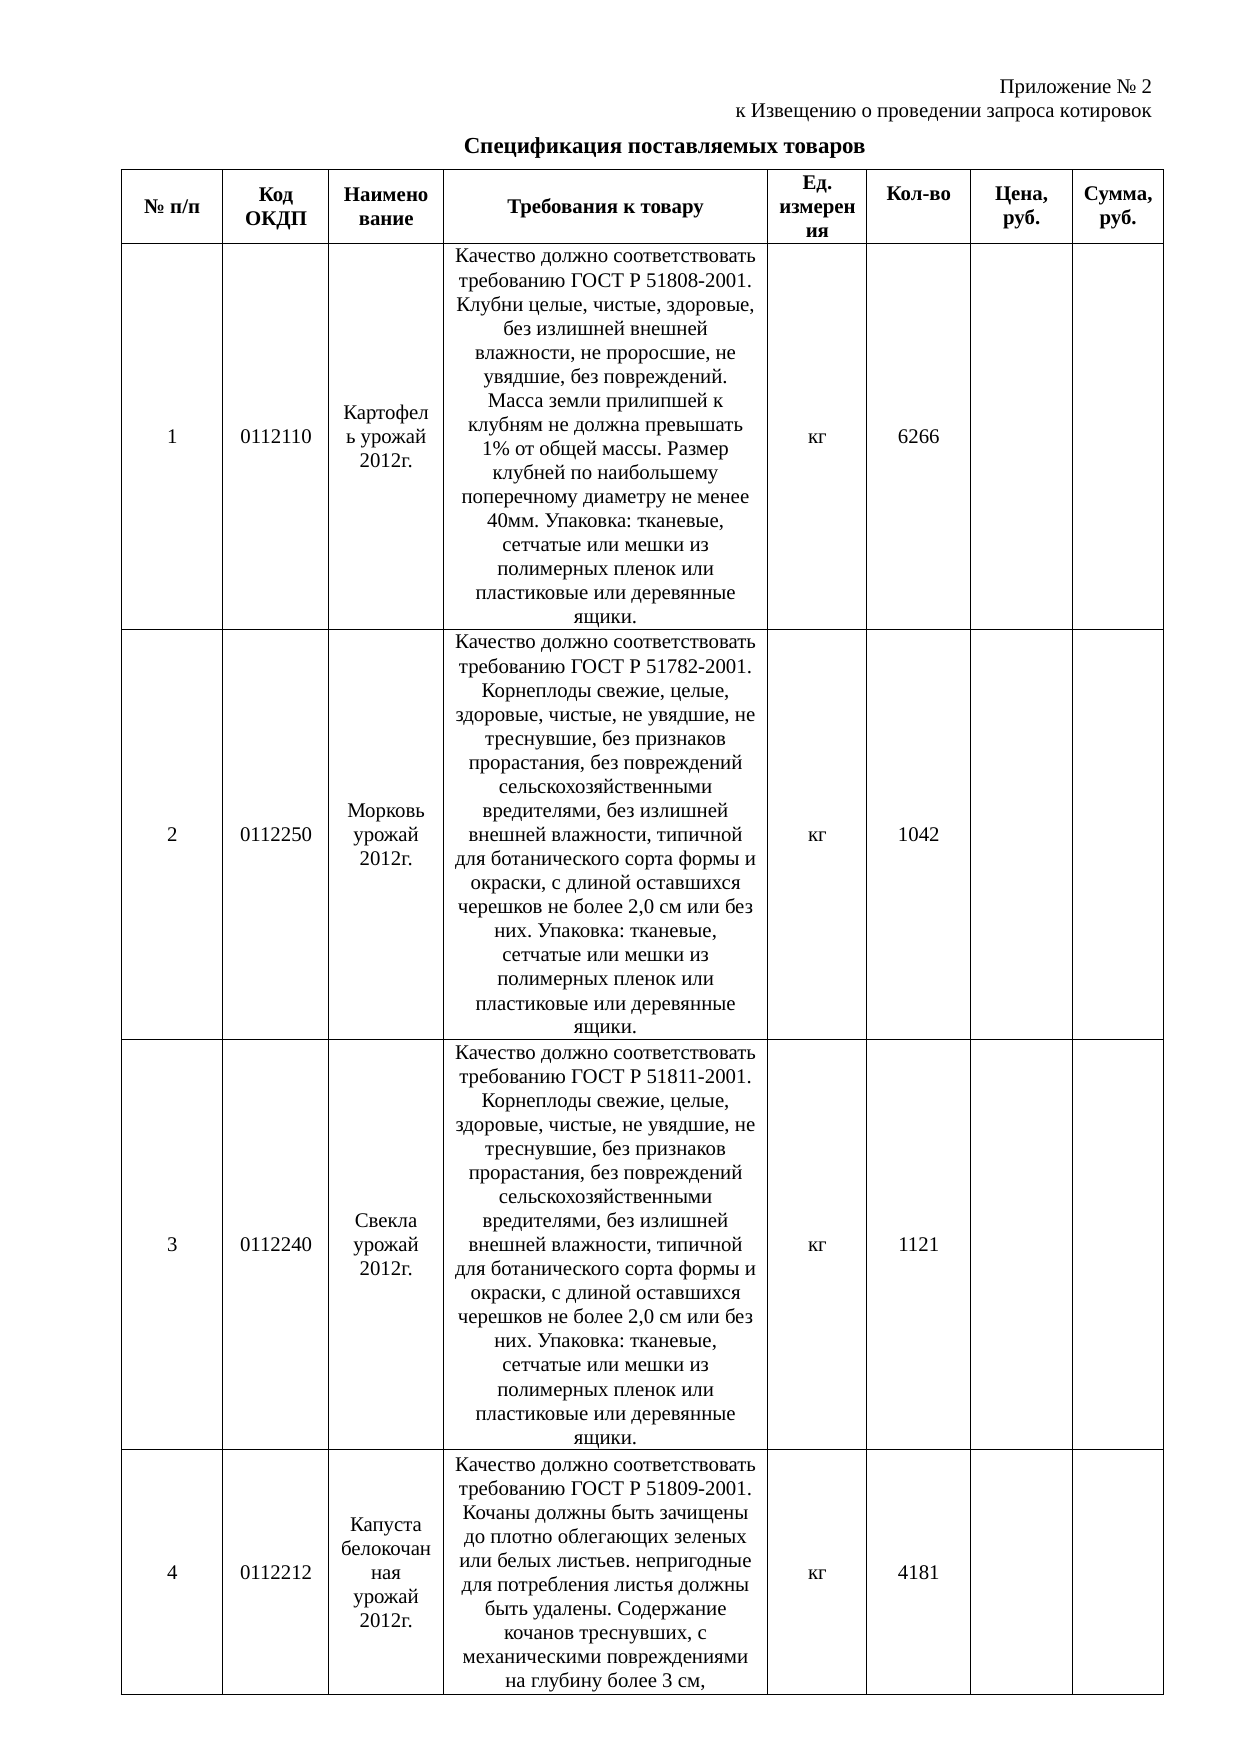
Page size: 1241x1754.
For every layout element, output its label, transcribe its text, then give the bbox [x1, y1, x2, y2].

table_cell 0112240 [223, 1040, 328, 1449]
table_cell 2 [122, 630, 222, 1038]
table_cell кг [768, 244, 866, 628]
table_cell Морковь урожай 2012г. [329, 630, 443, 1038]
table_cell 1121 [867, 1040, 970, 1449]
table_cell Качество должно соответствовать требованию ГОСТ Р 51811-2001. Корнеплоды свежие, целые, здоровые, чистые, не увядшие, не треснувшие, без признаков прорастания, без повреждений сельскохозяйственными вредителями, без излишней внешней влажности, типичной для ботанического сорта формы и окраски, с длиной оставшихся черешков не более или без них. Упаковка: тканевые, сетчатые или мешки из полимерных пленок или пластиковые или деревянные ящики. [444, 1040, 767, 1449]
text к Извещению о проведении запроса котировок [177, 98, 1152, 122]
table_cell [1073, 630, 1163, 1038]
table_header Требования к товару [444, 170, 767, 242]
table_cell [971, 244, 1072, 628]
table_cell [1073, 1040, 1163, 1449]
table_cell кг [768, 1450, 866, 1694]
table_header Код ОКДП [223, 170, 328, 242]
table_cell кг [768, 630, 866, 1038]
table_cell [444, 1450, 767, 1694]
table_cell Картофель урожай 2012г. [329, 244, 443, 628]
table_header Кол-во [867, 170, 970, 242]
table_cell 1 [122, 244, 222, 628]
table_header № п/п [122, 170, 222, 242]
table_cell Качество должно соответствовать требованию ГОСТ Р 51808-2001. Клубни целые, чистые, здоровые, без излишней внешней влажности, не проросшие, не увядшие, без повреждений. Масса земли прилипшей к клубням не должна превышать 1% от общей массы. Размер клубней по наибольшему поперечному диаметру не менее 40мм. Упаковка: тканевые, сетчатые или мешки из полимерных пленок или пластиковые или деревянные ящики. [444, 244, 767, 628]
table_cell Свекла урожай 2012г. [329, 1040, 443, 1449]
table_header Наименование [329, 170, 443, 242]
table_cell 4181 [867, 1450, 970, 1694]
table_cell кг [768, 1040, 866, 1449]
table_header Ед. измерения [768, 170, 866, 242]
table_cell 0112250 [223, 630, 328, 1038]
text Приложение № 2 [177, 74, 1152, 98]
table_cell [971, 1040, 1072, 1449]
table_cell Качество должно соответствовать требованию ГОСТ Р 51782-2001. Корнеплоды свежие, целые, здоровые, чистые, не увядшие, не треснувшие, без признаков прорастания, без повреждений сельскохозяйственными вредителями, без излишней внешней влажности, типичной для ботанического сорта формы и окраски, с длиной оставшихся черешков не более или без них. Упаковка: тканевые, сетчатые или мешки из полимерных пленок или пластиковые или деревянные ящики. [444, 630, 767, 1038]
table_header Сумма, руб. [1073, 170, 1163, 242]
table_cell 0112212 [223, 1450, 328, 1694]
table_cell 3 [122, 1040, 222, 1449]
table_cell 0112110 [223, 244, 328, 628]
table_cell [329, 1450, 443, 1694]
table_cell [971, 1450, 1072, 1694]
table_cell [1073, 1450, 1163, 1694]
table_cell 4 [122, 1450, 222, 1694]
text Спецификация поставляемых товаров [177, 132, 1152, 159]
table_cell [1073, 244, 1163, 628]
table_cell 1042 [867, 630, 970, 1038]
table_cell 6266 [867, 244, 970, 628]
table_cell [971, 630, 1072, 1038]
table_header Цена, руб. [971, 170, 1072, 242]
